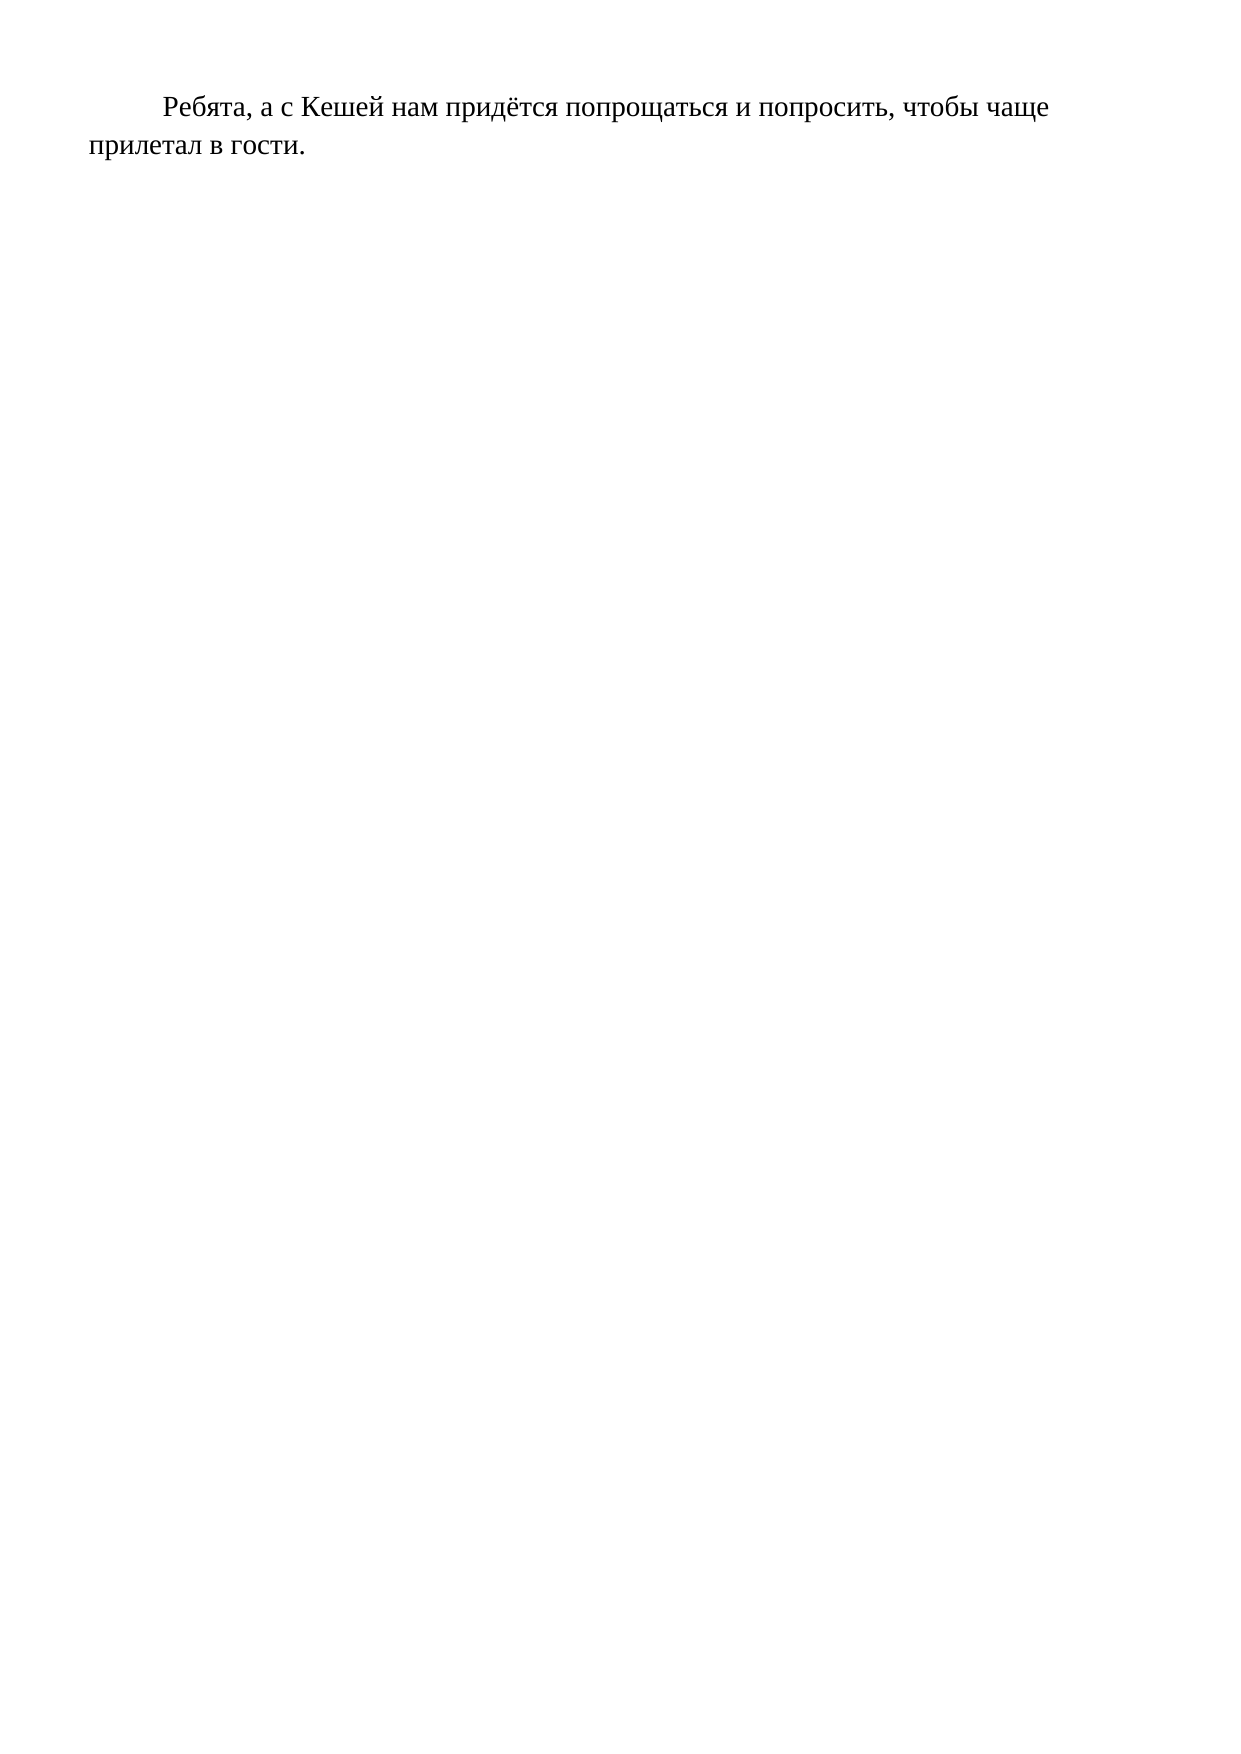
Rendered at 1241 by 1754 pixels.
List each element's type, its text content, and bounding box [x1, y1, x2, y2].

text Ребята, а с Кешей нам придётся попрощаться и попросить, чтобы чаще прилетал в гости. [89, 89, 1152, 161]
